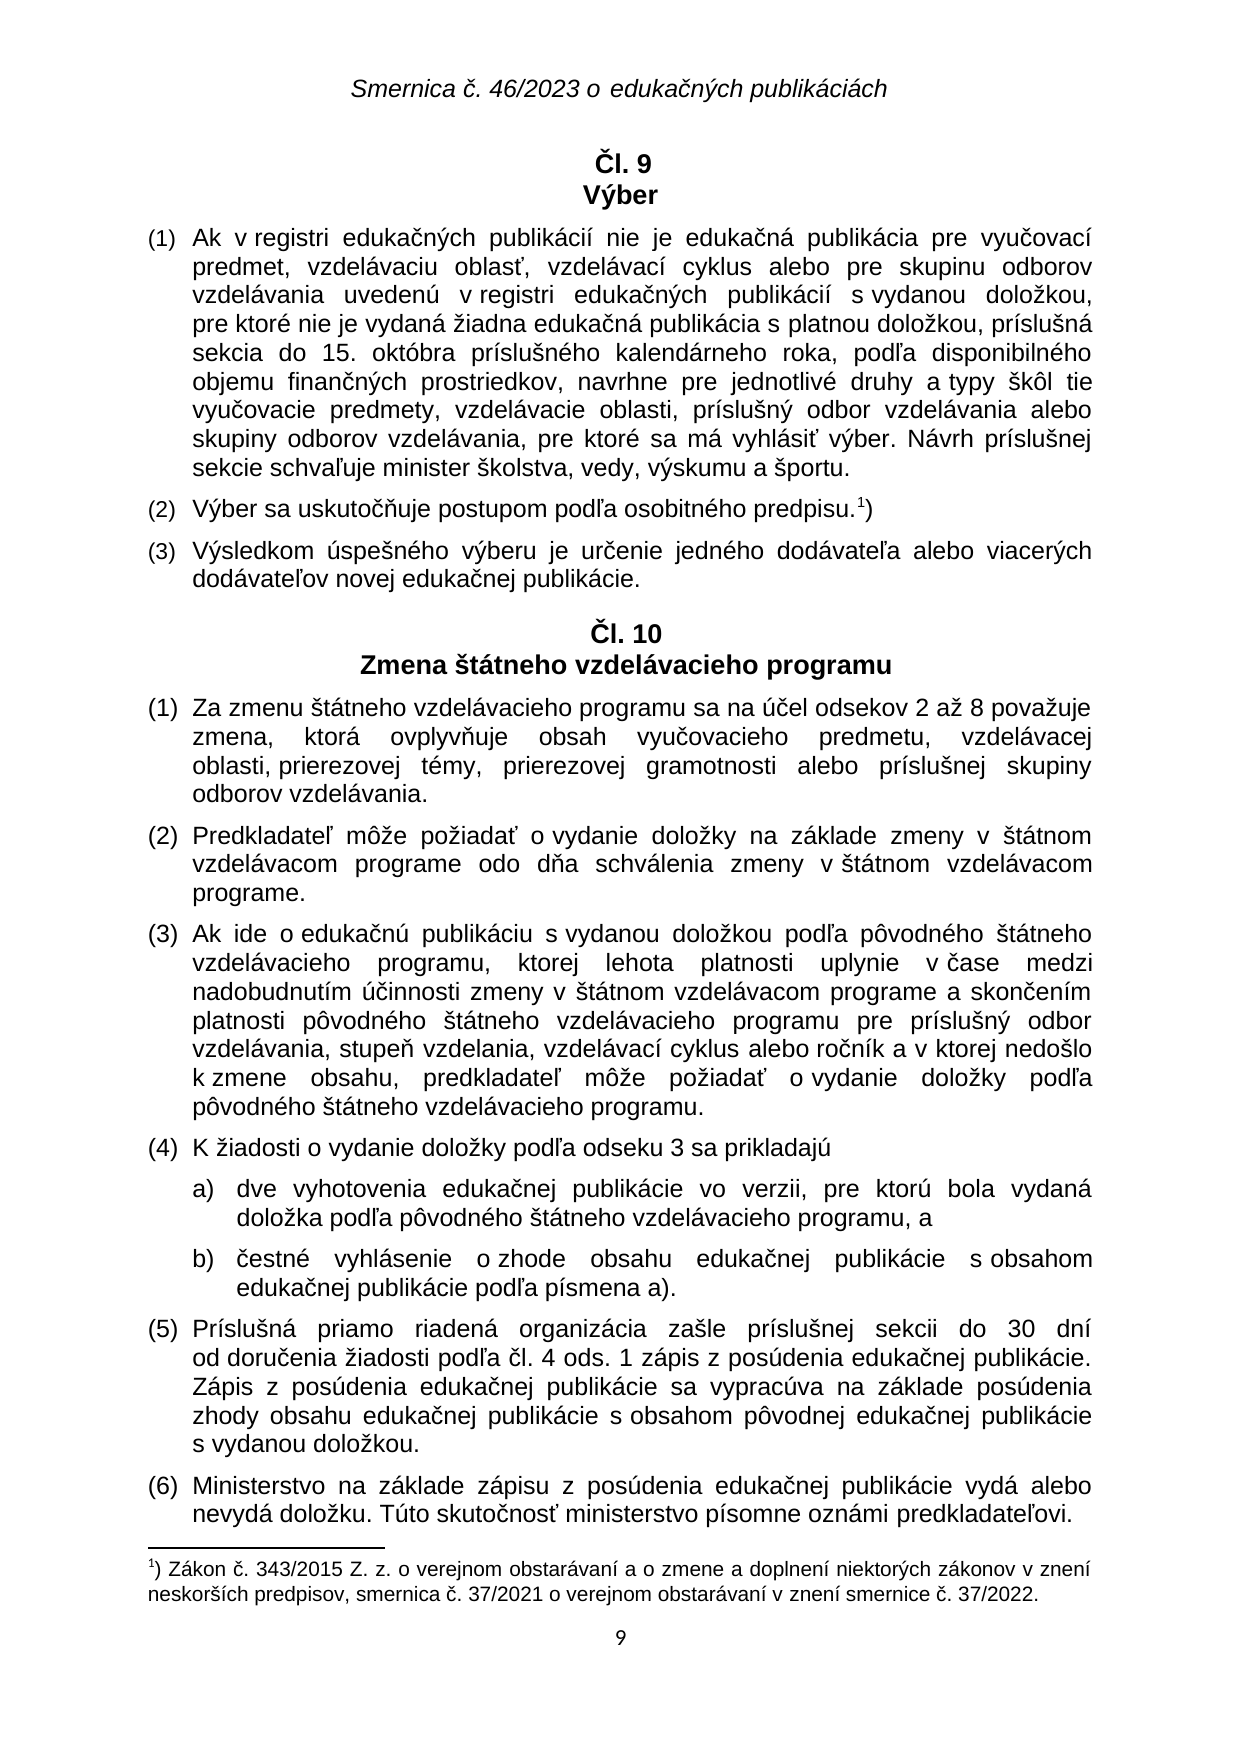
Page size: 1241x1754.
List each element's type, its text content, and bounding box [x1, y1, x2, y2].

list Príslušná priamo riadená organizácia zašle príslušnej sekcii do 30 dní od doručenia žiadosti podľa čl. 4 ods. 1 zápis z posúdenia edukačnej publikácie. Zápis z posúdenia edukačnej publikácie sa vypracúva na základe posúdenia zhody obsahu edukačnej publikácie s obsahom pôvodnej edukačnej publikácie s vydanou doložkou. [148, 1314, 1093, 1458]
list Predkladateľ môže požiadať o vydanie doložky na základe zmeny v štátnom vzdelávacom programe odo dňa schválenia zmeny v štátnom vzdelávacom programe. [148, 821, 1093, 907]
list čestné vyhlásenie o zhode obsahu edukačnej publikácie s obsahom edukačnej publikácie podľa písmena a). [192, 1244, 1093, 1302]
list dve vyhotovenia edukačnej publikácie vo verzii, pre ktorú bola vydaná doložka podľa pôvodného štátneho vzdelávacieho programu, a [192, 1174, 1093, 1232]
list Ministerstvo na základe zápisu z posúdenia edukačnej publikácie vydá alebo nevydá doložku. Túto skutočnosť ministerstvo písomne oznámi predkladateľovi. [148, 1471, 1093, 1528]
list Výsledkom úspešného výberu je určenie jedného dodávateľa alebo viacerých dodávateľov novej edukačnej publikácie. [148, 536, 1093, 593]
subtitle Čl. 10 Zmena štátneho vzdelávacieho programu [159, 618, 1093, 681]
list K žiadosti o vydanie doložky podľa odseku 3 sa prikladajú [148, 1133, 1093, 1162]
list Ak ide o edukačnú publikáciu s vydanou doložkou podľa pôvodného štátneho vzdelávacieho programu, ktorej lehota platnosti uplynie v čase medzi nadobudnutím účinnosti zmeny v štátnom vzdelávacom programe a skončením platnosti pôvodného štátneho vzdelávacieho programu pre príslušný odbor vzdelávania, stupeň vzdelania, vzdelávací cyklus alebo ročník a v ktorej nedošlo k zmene obsahu, predkladateľ môže požiadať o vydanie doložky podľa pôvodného štátneho vzdelávacieho programu. [148, 919, 1093, 1121]
list Ak v registri edukačných publikácií nie je edukačná publikácia pre vyučovací predmet, vzdelávaciu oblasť, vzdelávací cyklus alebo pre skupinu odborov vzdelávania uvedenú v registri edukačných publikácií s vydanou doložkou, pre ktoré nie je vydaná žiadna edukačná publikácia s platnou doložkou, príslušná sekcia do 15. októbra príslušného kalendárneho roka, podľa disponibilného objemu finančných prostriedkov, navrhne pre jednotlivé druhy a typy škôl tie vyučovacie predmety, vzdelávacie oblasti, príslušný odbor vzdelávania alebo skupiny odborov vzdelávania, pre ktoré sa má vyhlásiť výber. Návrh príslušnej sekcie schvaľuje minister školstva, vedy, výskumu a športu. [148, 223, 1093, 481]
list Výber sa uskutočňuje postupom podľa osobitného predpisu.) [148, 494, 1093, 523]
list Za zmenu štátneho vzdelávacieho programu sa na účel odsekov 2 až 8 považuje zmena, ktorá ovplyvňuje obsah vyučovacieho predmetu, vzdelávacej oblasti, prierezovej témy, prierezovej gramotnosti alebo príslušnej skupiny odborov vzdelávania. [148, 693, 1093, 808]
subtitle Výber [148, 148, 1093, 210]
